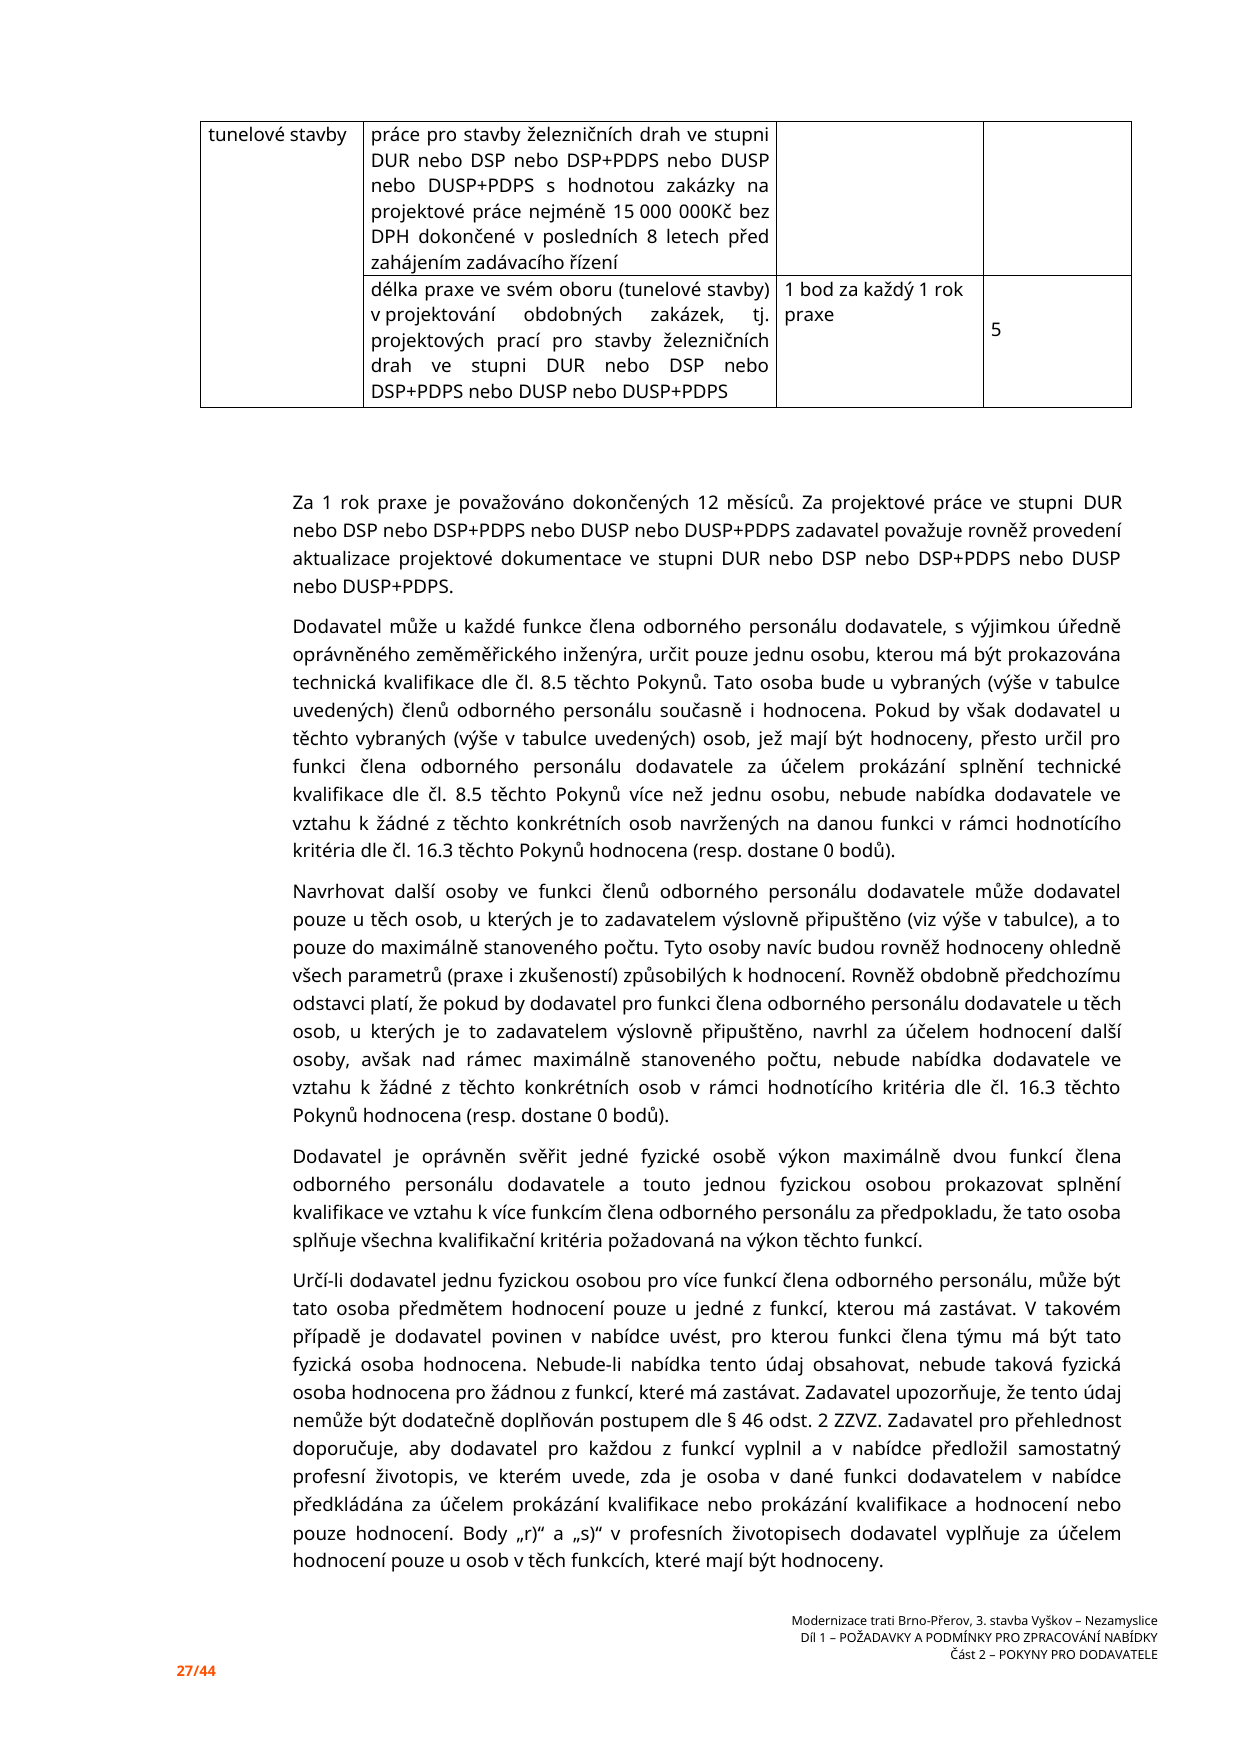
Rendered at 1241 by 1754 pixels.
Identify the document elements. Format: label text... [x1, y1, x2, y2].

list Určí-li dodavatel jednu fyzickou osobou pro více funkcí člena odborného personálu, může být tato osoba předmětem hodnocení pouze u jedné z funkcí, kterou má zastávat. V takovém případě je dodavatel povinen v nabídce uvést, pro kterou funkci člena týmu má být tato fyzická osoba hodnocena. Nebude-li nabídka tento údaj obsahovat, nebude taková fyzická osoba hodnocena pro žádnou z funkcí, které má zastávat. Zadavatel upozorňuje, že tento údaj nemůže být dodatečně doplňován postupem dle § 46 odst. 2 ZZVZ. Zadavatel pro přehlednost doporučuje, aby dodavatel pro každou z funkcí vyplnil a v nabídce předložil samostatný profesní životopis, ve kterém uvede, zda je osoba v dané funkci dodavatelem v nabídce předkládána za účelem prokázání kvalifikace nebo prokázání kvalifikace a hodnocení nebo pouze hodnocení. Body „r)“ a „s)“ v profesních životopisech dodavatel vyplňuje za účelem hodnocení pouze u osob v těch funkcích, které mají být hodnoceny. [292, 1268, 1122, 1573]
list Dodavatel může u každé funkce člena odborného personálu dodavatele, s výjimkou úředně oprávněného zeměměřického inženýra, určit pouze jednu osobu, kterou má být prokazována technická kvalifikace dle čl. 8.5 těchto Pokynů. Tato osoba bude u vybraných (výše v tabulce uvedených) členů odborného personálu současně i hodnocena. Pokud by však dodavatel u těchto vybraných (výše v tabulce uvedených) osob, jež mají být hodnoceny, přesto určil pro funkci člena odborného personálu dodavatele za účelem prokázání splnění technické kvalifikace dle čl. 8.5 těchto Pokynů více než jednu osobu, nebude nabídka dodavatele ve vztahu k žádné z těchto konkrétních osob navržených na danou funkci v rámci hodnotícího kritéria dle čl. 16.3 těchto Pokynů hodnocena (resp. dostane 0 bodů). [292, 614, 1122, 863]
table_cell 5 [984, 122, 1131, 275]
table_cell délka praxe ve svém oboru (tunelové stavby) v projektování obdobných zakázek, tj. projektových prací pro stavby železničních drah ve stupni DUR nebo DSP nebo DSP+PDPS nebo DUSP nebo DUSP+PDPS [364, 276, 776, 407]
list Dodavatel je oprávněn svěřit jedné fyzické osobě výkon maximálně dvou funkcí člena odborného personálu dodavatele a touto jednou fyzickou osobou prokazovat splnění kvalifikace ve vztahu k více funkcím člena odborného personálu za předpokladu, že tato osoba splňuje všechna kvalifikační kritéria požadovaná na výkon těchto funkcí. [292, 1143, 1122, 1253]
list Za 1 rok praxe je považováno dokončených 12 měsíců. Za projektové práce ve stupni DUR nebo DSP nebo DSP+PDPS nebo DUSP nebo DUSP+PDPS zadavatel považuje rovněž provedení aktualizace projektové dokumentace ve stupni DUR nebo DSP nebo DSP+PDPS nebo DUSP nebo DUSP+PDPS. [292, 489, 1122, 599]
table_cell 5 [984, 276, 1131, 407]
list Navrhovat další osoby ve funkci členů odborného personálu dodavatele může dodavatel pouze u těch osob, u kterých je to zadavatelem výslovně připuštěno (viz výše v tabulce), a to pouze do maximálně stanoveného počtu. Tyto osoby navíc budou rovněž hodnoceny ohledně všech parametrů (praxe i zkušeností) způsobilých k hodnocení. Rovněž obdobně předchozímu odstavci platí, že pokud by dodavatel pro funkci člena odborného personálu dodavatele u těch osob, u kterých je to zadavatelem výslovně připuštěno, navrhl za účelem hodnocení další osoby, avšak nad rámec maximálně stanoveného počtu, nebude nabídka dodavatele ve vztahu k žádné z těchto konkrétních osob v rámci hodnotícího kritéria dle čl. 16.3 těchto Pokynů hodnocena (resp. dostane 0 bodů). [292, 878, 1122, 1128]
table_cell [364, 122, 776, 275]
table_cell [201, 122, 363, 407]
table_cell 1 bod za každý 1 rok praxe [777, 276, 983, 407]
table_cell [777, 122, 983, 275]
